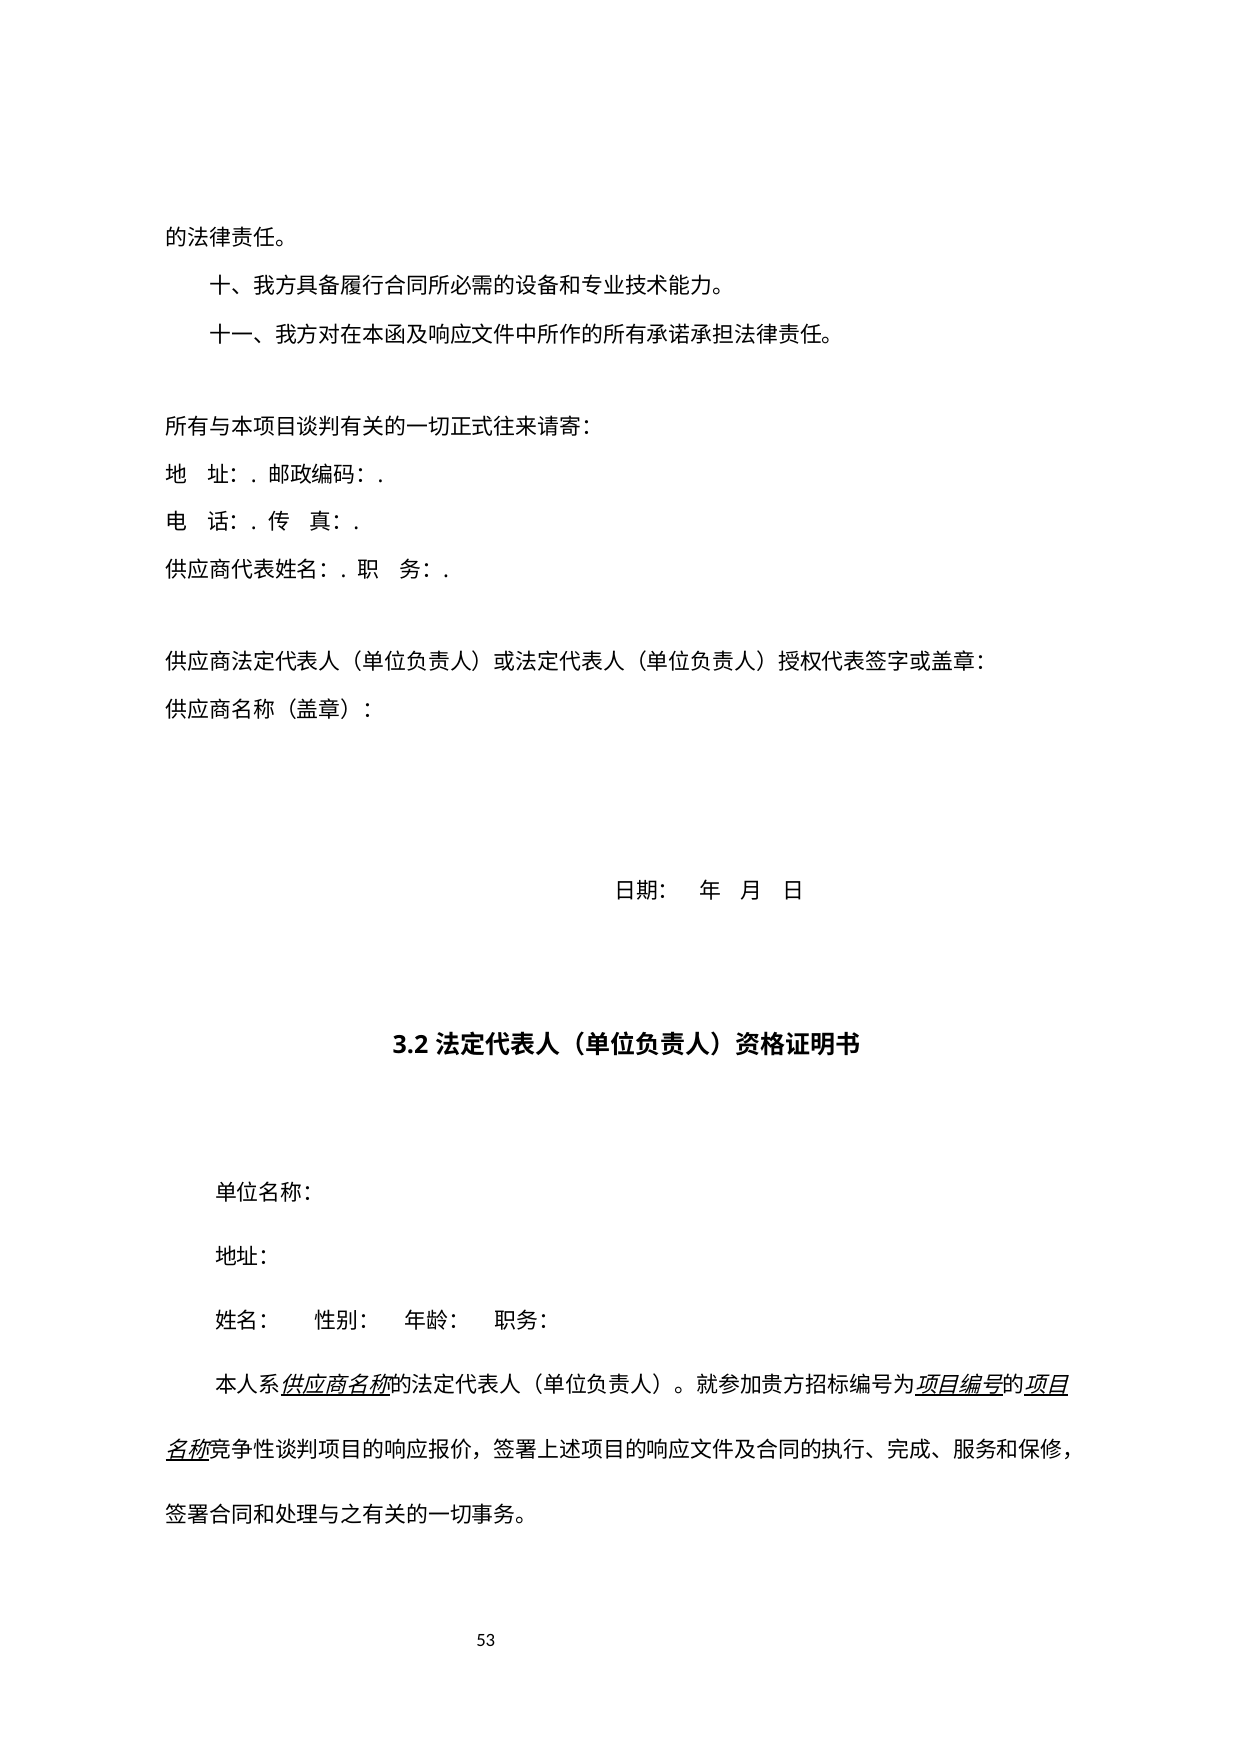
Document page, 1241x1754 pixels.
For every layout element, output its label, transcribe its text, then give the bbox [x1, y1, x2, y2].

text 电 话：. 传 真：. [165, 504, 1087, 536]
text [165, 219, 1087, 252]
text 地 址：. 邮政编码：. [165, 457, 1087, 488]
text 地址： [165, 1238, 1087, 1271]
text 本人系供应商名称的法定代表人（单位负责人）。就参加贵方招标编号为项目编号的项目名称竞争性谈判项目的响应报价，签署上述项目的响应文件及合同的执行、完成、服务和保修，签署合同和处理与之有关的一切事务。 [165, 1367, 1087, 1529]
text 姓名： 性别： 年龄： 职务： [165, 1303, 1087, 1335]
text 日期： 年 月 日 [165, 873, 1087, 905]
text 供应商代表姓名：. 职 务：. [165, 552, 1087, 584]
text 所有与本项目谈判有关的一切正式往来请寄： [165, 409, 1087, 441]
text 十、我方具备履行合同所必需的设备和专业技术能力。 [165, 268, 1087, 300]
text 供应商名称（盖章）： [165, 692, 1087, 723]
text 供应商法定代表人（单位负责人）或法定代表人（单位负责人）授权代表签字或盖章： [165, 644, 1087, 676]
text 十一、我方对在本函及响应文件中所作的所有承诺承担法律责任。 [165, 316, 1087, 349]
text 单位名称： [165, 1174, 1087, 1207]
text 3.2 法定代表人（单位负责人）资格证明书 [165, 1010, 1087, 1075]
